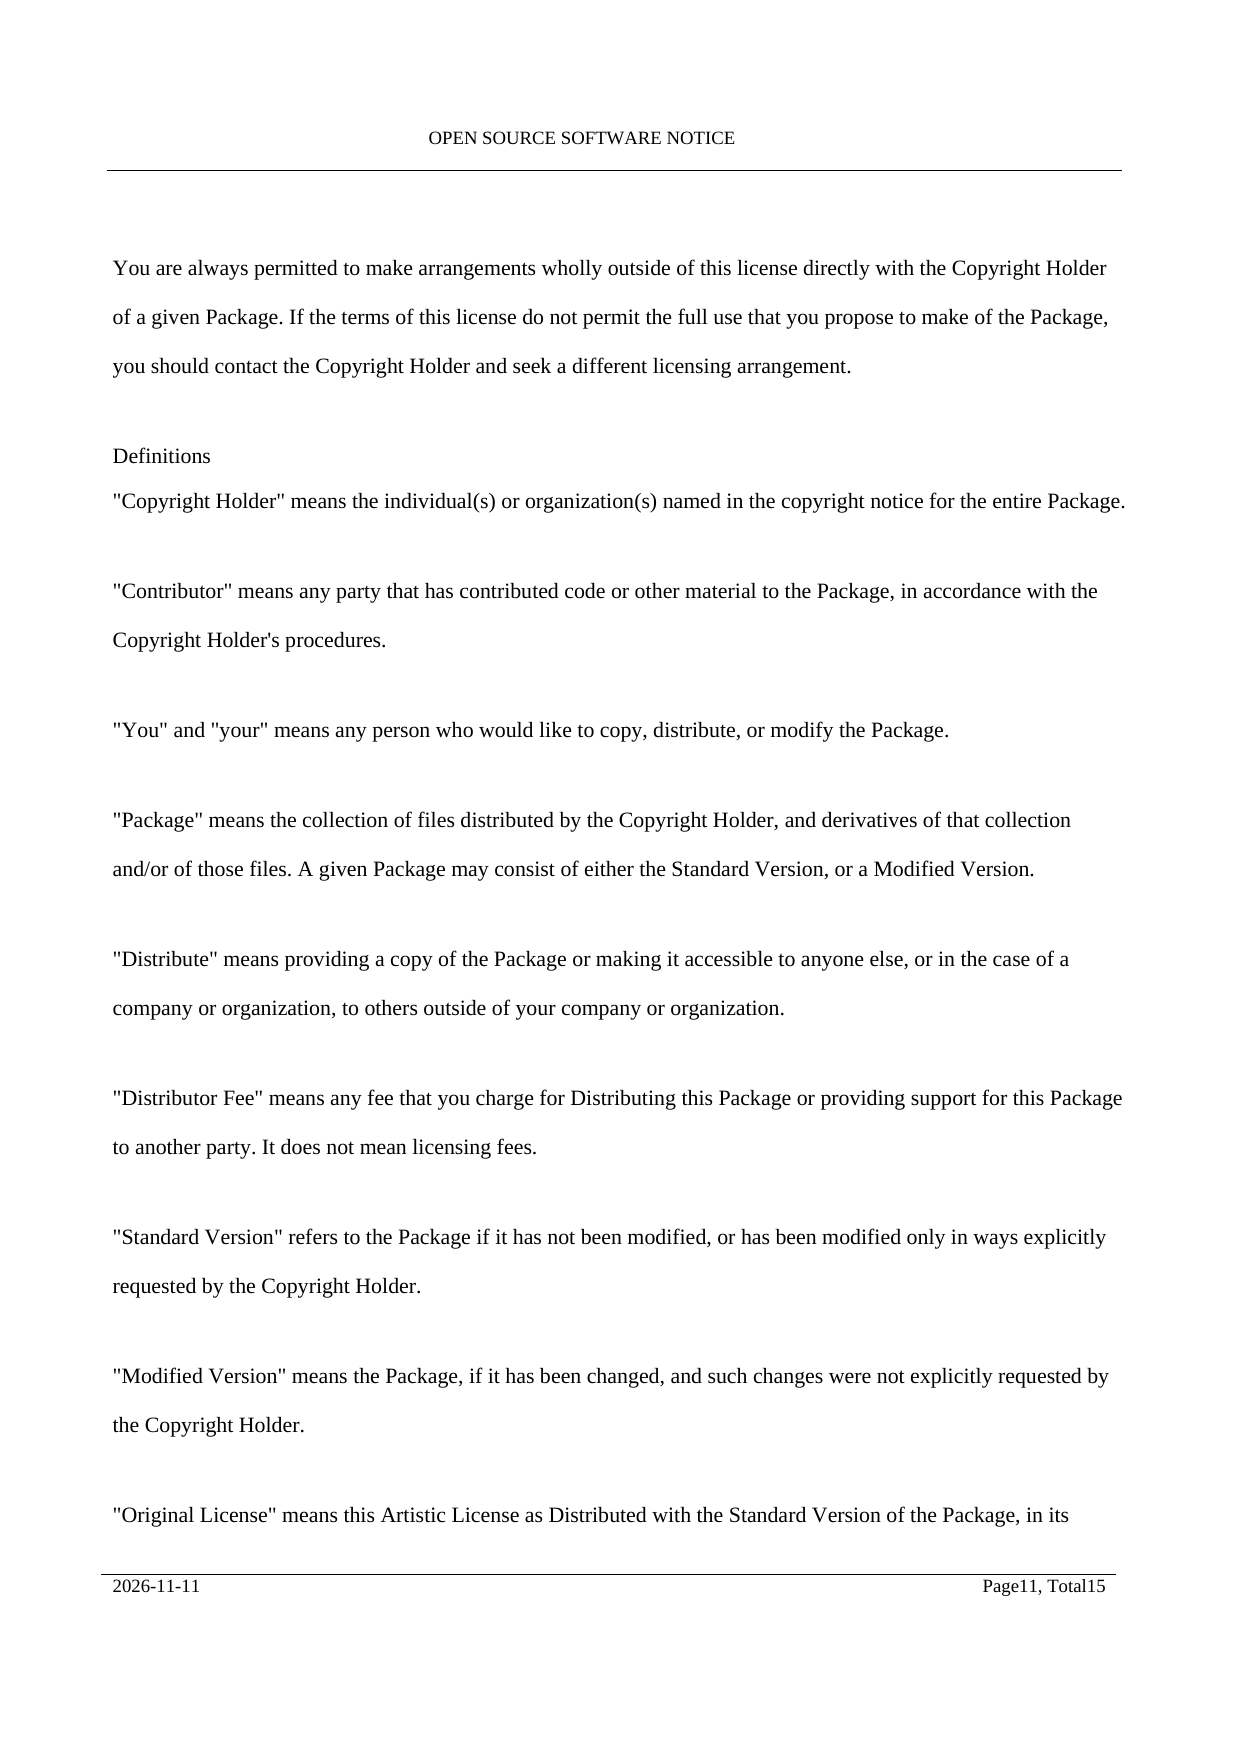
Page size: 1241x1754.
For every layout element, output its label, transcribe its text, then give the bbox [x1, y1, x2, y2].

text "Distribute" means providing a copy of the Package or making it accessible to anyone else, or in the case of a company or organization, to others outside of your company or organization. [112, 943, 1128, 1024]
text "Copyright Holder" means the individual(s) or organization(s) named in the copyright notice for the entire Package. [112, 484, 1128, 517]
text "Standard Version" refers to the Package if it has not been modified, or has been modified only in ways explicitly requested by the Copyright Holder. [112, 1221, 1128, 1302]
text "You" and "your" means any person who would like to copy, distribute, or modify the Package. [112, 713, 1128, 746]
text "Modified Version" means the Package, if it has been changed, and such changes were not explicitly requested by the Copyright Holder. [112, 1359, 1128, 1441]
text You are always permitted to make arrangements wholly outside of this license directly with the Copyright Holder of a given Package. If the terms of this license do not permit the full use that you propose to make of the Package, you should contact the Copyright Holder and seek a different licensing arrangement. [112, 251, 1128, 381]
text "Contributor" means any party that has contributed code or other material to the Package, in accordance with the Copyright Holder's procedures. [112, 574, 1128, 656]
text "Distributor Fee" means any fee that you charge for Distributing this Package or providing support for this Package to another party. It does not mean licensing fees. [112, 1082, 1128, 1163]
text "Package" means the collection of files distributed by the Copyright Holder, and derivatives of that collection and/or of those files. A given Package may consist of either the Standard Version, or a Modified Version. [112, 804, 1128, 885]
text Definitions [112, 439, 1128, 472]
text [112, 1498, 1128, 1531]
